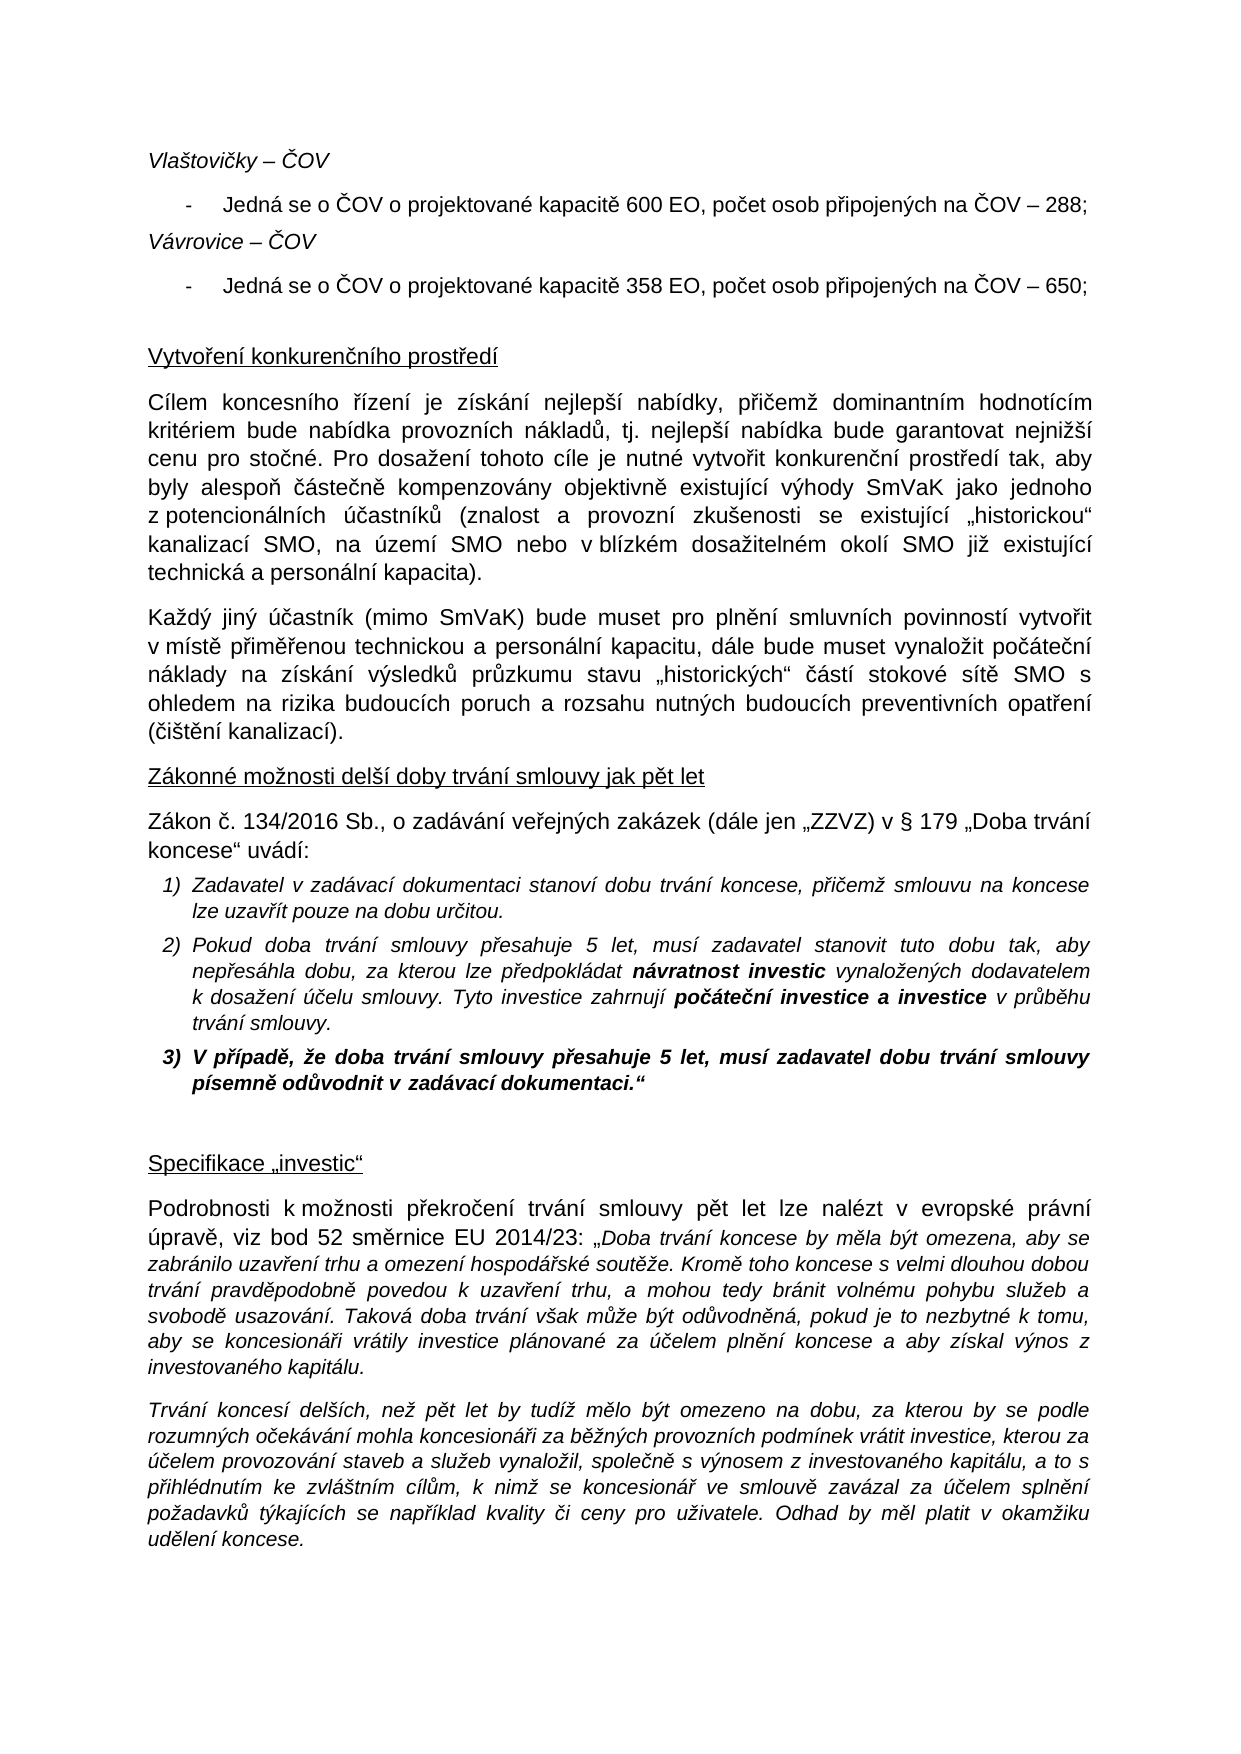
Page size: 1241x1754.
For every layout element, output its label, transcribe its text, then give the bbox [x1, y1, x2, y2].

text Podrobnosti k možnosti překročení trvání smlouvy pět let lze nalézt v evropské právní úpravě, viz bod 52 směrnice EU 2014/23: „Doba trvání koncese by měla být omezena, aby se zabránilo uzavření trhu a omezení hospodářské soutěže. Kromě toho koncese s velmi dlouhou dobou trvání pravděpodobně povedou k uzavření trhu, a mohou tedy bránit volnému pohybu služeb a svobodě usazování. Taková doba trvání však může být odůvodněná, pokud je to nezbytné k tomu, aby se koncesionáři vrátily investice plánované za účelem plnění koncese a aby získal výnos z investovaného kapitálu. [148, 1195, 1093, 1379]
text Zákonné možnosti delší doby trvání smlouvy jak pět let [148, 763, 1093, 789]
text Vlaštovičky – ČOV [148, 148, 1093, 173]
text Trvání koncesí delších, než pět let by tudíž mělo být omezeno na dobu, za kterou by se podle rozumných očekávání mohla koncesionáři za běžných provozních podmínek vrátit investice, kterou za účelem provozování staveb a služeb vynaložil, společně s výnosem z investovaného kapitálu, a to s přihlédnutím ke zvláštním cílům, k nimž se koncesionář ve smlouvě zavázal za účelem splnění požadavků týkajících se například kvality či ceny pro uživatele. Odhad by měl platit v okamžiku udělení koncese. [148, 1398, 1093, 1551]
text Vávrovice – ČOV [148, 229, 1093, 254]
list Jedná se o ČOV o projektované kapacitě 600 EO, počet osob připojených na ČOV – 288; [185, 191, 1093, 217]
list Jedná se o ČOV o projektované kapacitě 358 EO, počet osob připojených na ČOV – 650; [185, 273, 1093, 298]
text Vytvoření konkurenčního prostředí [148, 343, 1093, 370]
text Specifikace „investic“ [148, 1150, 1093, 1176]
list Pokud doba trvání smlouvy přesahuje 5 let, musí zadavatel stanovit tuto dobu tak, aby nepřesáhla dobu, za kterou lze předpokládat návratnost investic vynaložených dodavatelem k dosažení účelu smlouvy. Tyto investice zahrnují počáteční investice a investice v průběhu trvání smlouvy. [162, 933, 1093, 1035]
text Cílem koncesního řízení je získání nejlepší nabídky, přičemž dominantním hodnotícím kritériem bude nabídka provozních nákladů, tj. nejlepší nabídka bude garantovat nejnižší cenu pro stočné. Pro dosažení tohoto cíle je nutné vytvořit konkurenční prostředí tak, aby byly alespoň částečně kompenzovány objektivně existující výhody SmVaK jako jednoho z potencionálních účastníků (znalost a provozní zkušenosti se existující „historickou“ kanalizací SMO, na území SMO nebo v blízkém dosažitelném okolí SMO již existující technická a personální kapacita). [148, 388, 1093, 585]
list V případě, že doba trvání smlouvy přesahuje 5 let, musí zadavatel dobu trvání smlouvy písemně odůvodnit v zadávací dokumentaci.“ [162, 1045, 1093, 1095]
list Zadavatel v zadávací dokumentaci stanoví dobu trvání koncese, přičemž smlouvu na koncese lze uzavřít pouze na dobu určitou. [162, 873, 1093, 923]
text Zákon č. 134/2016 Sb., o zadávání veřejných zakázek (dále jen „ZZVZ) v § 179 „Doba trvání koncese“ uvádí: [148, 808, 1093, 863]
text Každý jiný účastník (mimo SmVaK) bude muset pro plnění smluvních povinností vytvořit v místě přiměřenou technickou a personální kapacitu, dále bude muset vynaložit počáteční náklady na získání výsledků průzkumu stavu „historických“ částí stokové sítě SMO s ohledem na rizika budoucích poruch a rozsahu nutných budoucích preventivních opatření (čištění kanalizací). [148, 604, 1093, 744]
